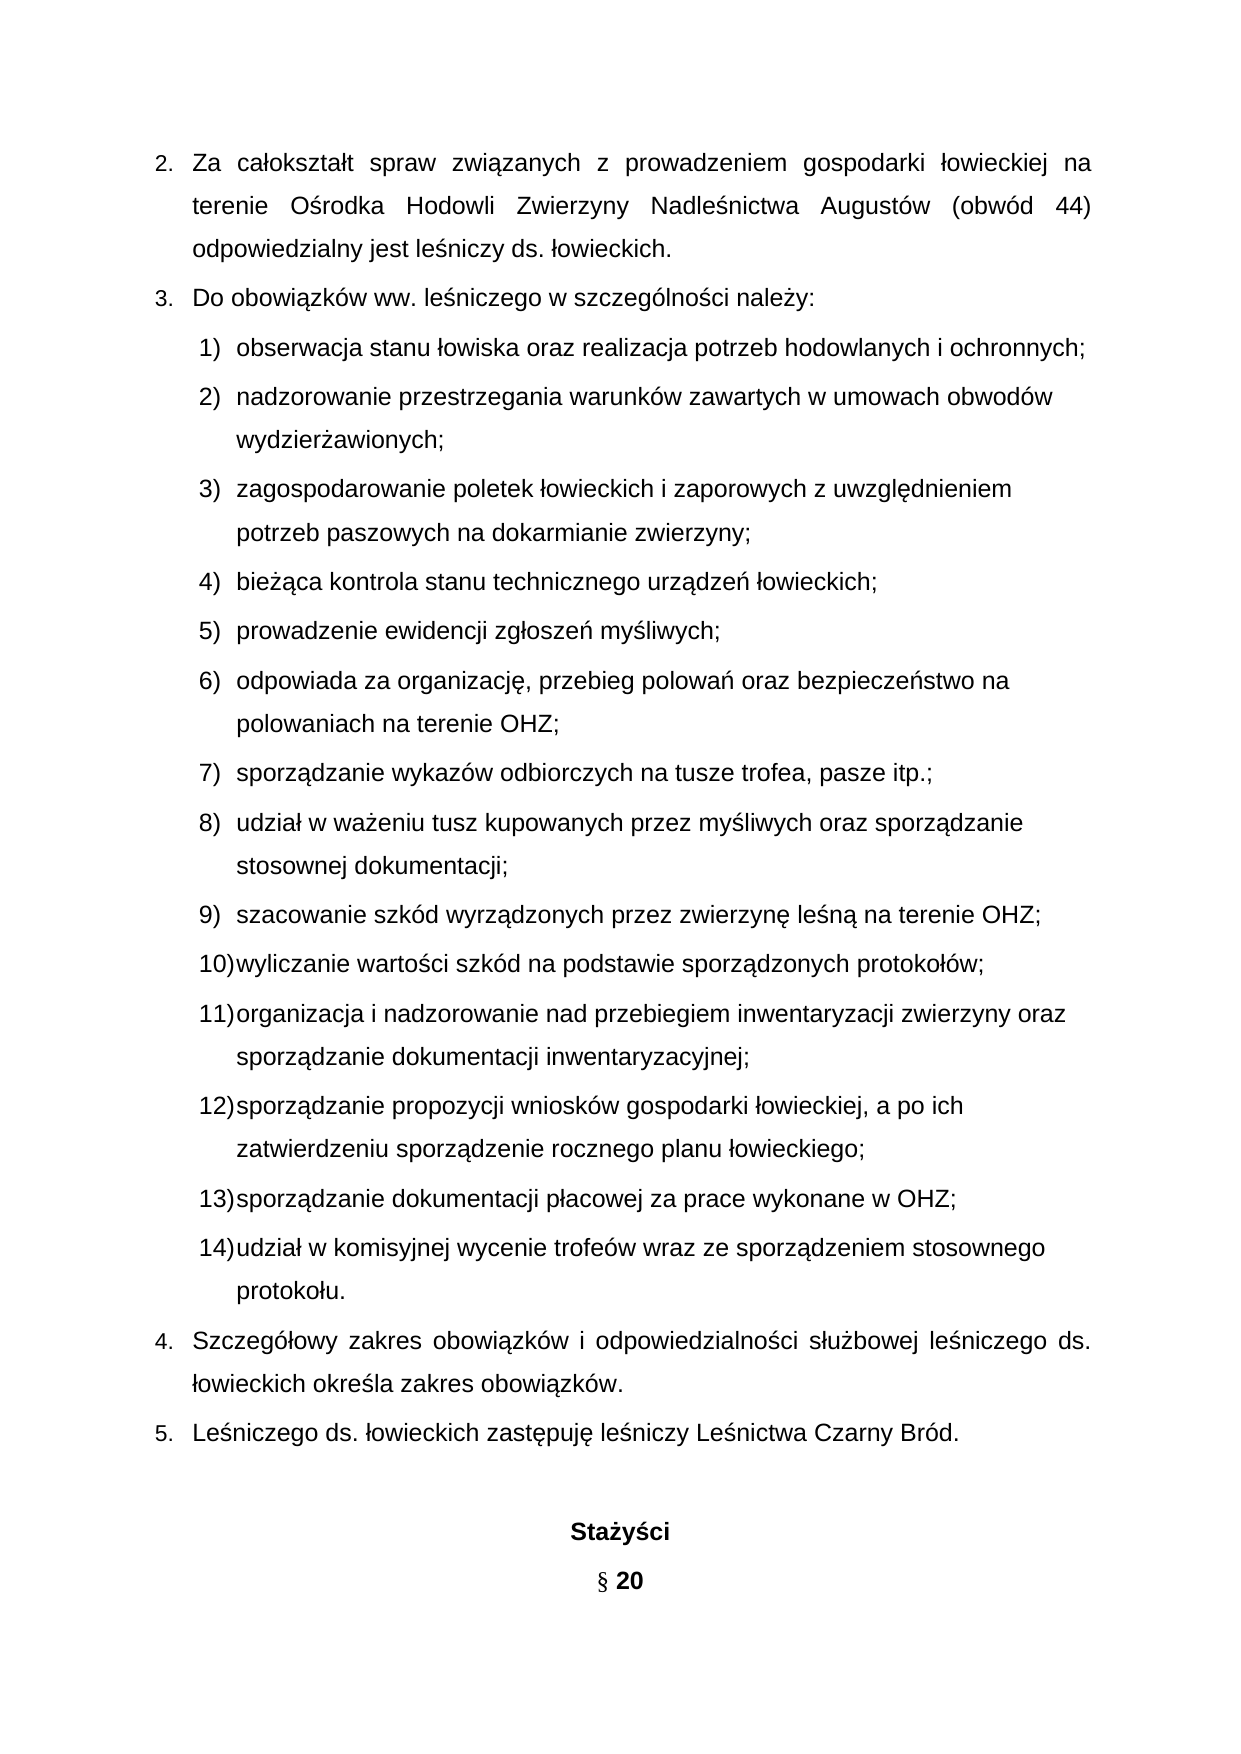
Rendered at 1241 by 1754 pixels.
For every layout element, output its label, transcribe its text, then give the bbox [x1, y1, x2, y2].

list szacowanie szkód wyrządzonych przez zwierzynę leśną na terenie OHZ; [199, 900, 1093, 929]
list Leśniczego ds. łowieckich zastępuję leśniczy Leśnictwa Czarny Bród. [154, 1418, 1093, 1447]
list Za całokształt spraw związanych z prowadzeniem gospodarki łowieckiej na terenie Ośrodka Hodowli Zwierzyny Nadleśnictwa Augustów (obwód 44) odpowiedzialny jest leśniczy ds. łowieckich. [154, 148, 1093, 263]
list sporządzanie wykazów odbiorczych na tusze trofea, pasze itp.; [199, 758, 1093, 787]
list Do obowiązków ww. leśniczego w szczególności należy: [154, 283, 1093, 312]
list wyliczanie wartości szkód na podstawie sporządzonych protokołów; [199, 949, 1093, 978]
list bieżąca kontrola stanu technicznego urządzeń łowieckich; [199, 567, 1093, 596]
text 20 [148, 1566, 1093, 1595]
list prowadzenie ewidencji zgłoszeń myśliwych; [199, 616, 1093, 645]
list udział w komisyjnej wycenie trofeów wraz ze sporządzeniem stosownego protokołu. [199, 1233, 1093, 1305]
text Stażyści [148, 1517, 1093, 1546]
list obserwacja stanu łowiska oraz realizacja potrzeb hodowlanych i ochronnych; [199, 333, 1093, 361]
list odpowiada za organizację, przebieg polowań oraz bezpieczeństwo na polowaniach na terenie OHZ; [199, 666, 1093, 738]
list zagospodarowanie poletek łowieckich i zaporowych z uwzględnieniem potrzeb paszowych na dokarmianie zwierzyny; [199, 474, 1093, 546]
list sporządzanie dokumentacji płacowej za prace wykonane w OHZ; [199, 1184, 1093, 1213]
list sporządzanie propozycji wniosków gospodarki łowieckiej, a po ich zatwierdzeniu sporządzenie rocznego planu łowieckiego; [199, 1091, 1093, 1163]
list organizacja i nadzorowanie nad przebiegiem inwentaryzacji zwierzyny oraz sporządzanie dokumentacji inwentaryzacyjnej; [199, 999, 1093, 1071]
list udział w ważeniu tusz kupowanych przez myśliwych oraz sporządzanie stosownej dokumentacji; [199, 808, 1093, 879]
list Szczegółowy zakres obowiązków i odpowiedzialności służbowej leśniczego ds. łowieckich określa zakres obowiązków. [154, 1326, 1093, 1398]
list nadzorowanie przestrzegania warunków zawartych w umowach obwodów wydzierżawionych; [199, 382, 1093, 454]
